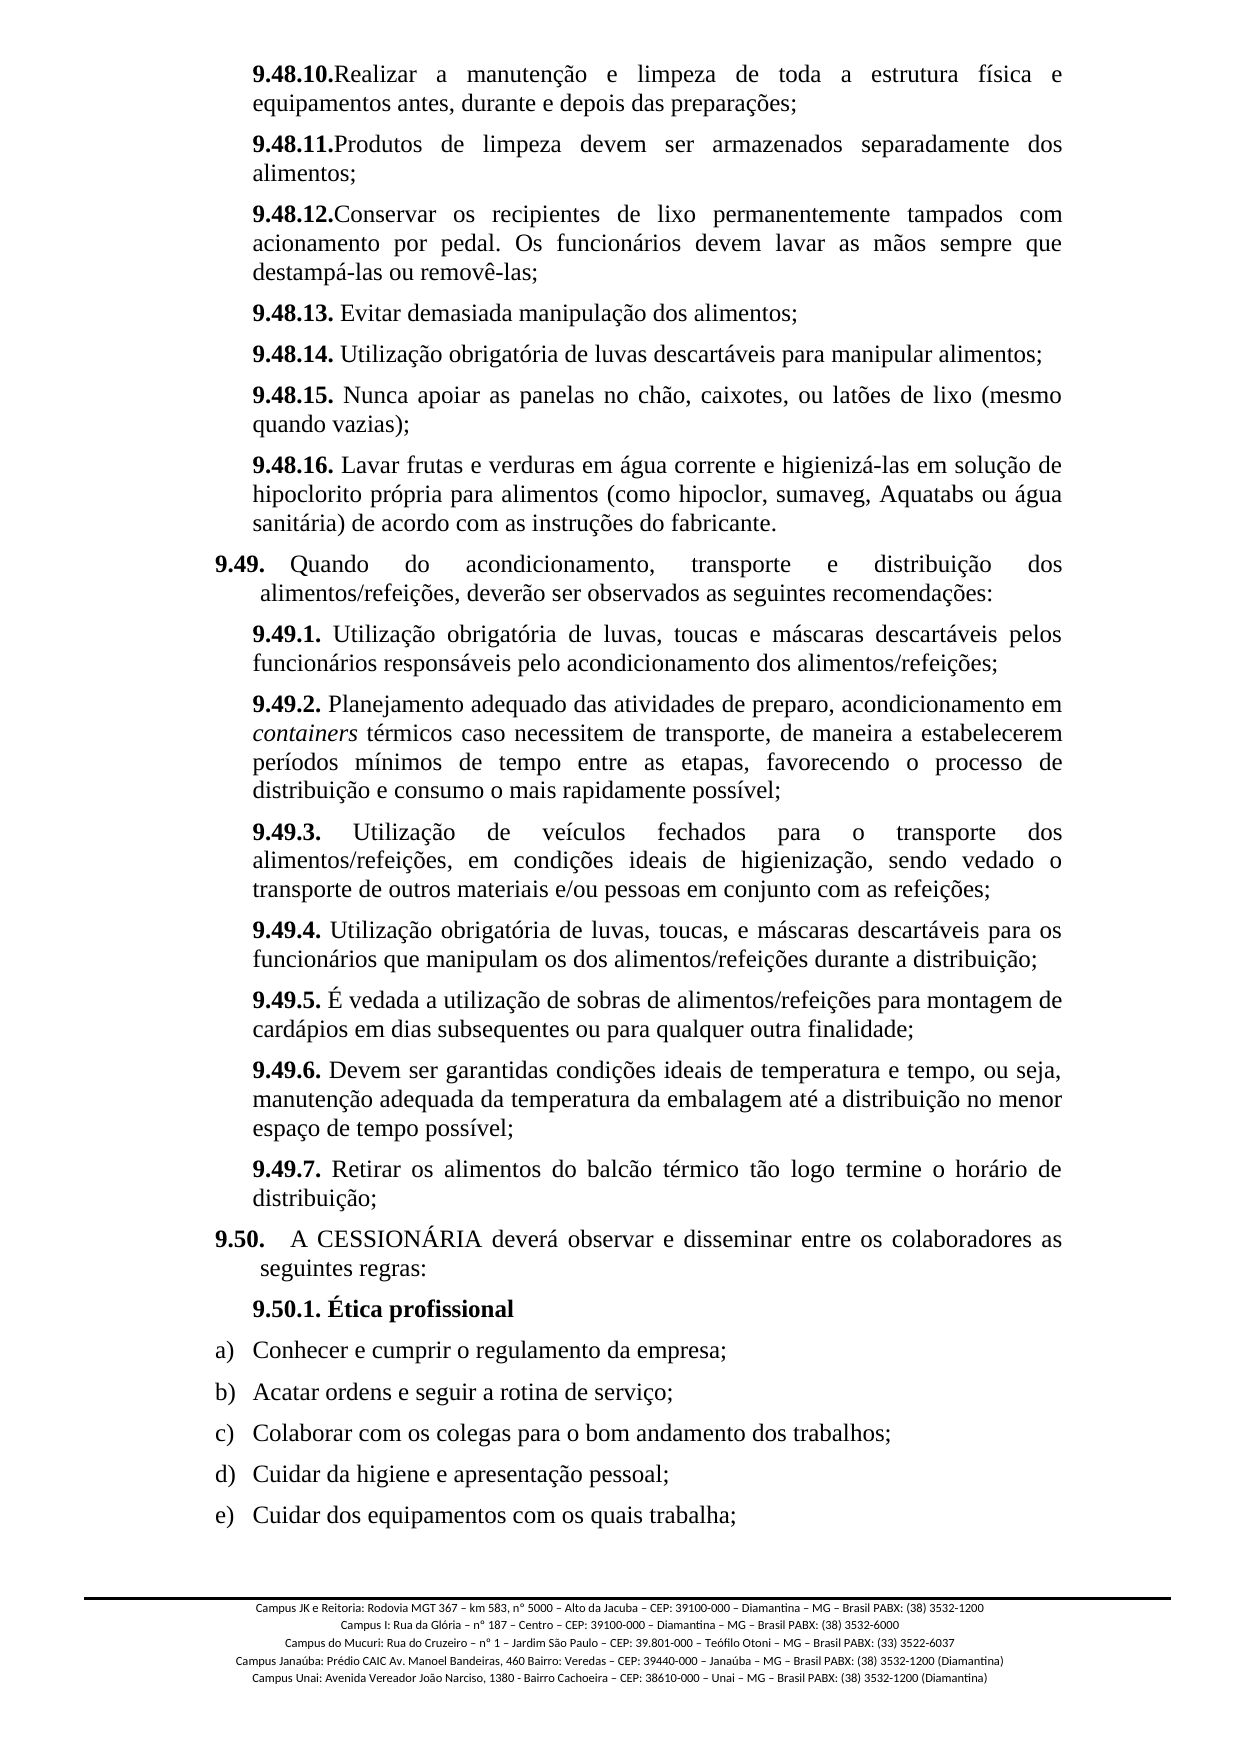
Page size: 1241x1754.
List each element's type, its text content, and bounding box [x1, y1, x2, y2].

text 9.48.14. Utilização obrigatória de luvas descartáveis para manipular alimentos; [252, 339, 1063, 368]
text 9.49.1. Utilização obrigatória de luvas, toucas e máscaras descartáveis pelos funcionários responsáveis pelo acondicionamento dos alimentos/refeições; [252, 619, 1063, 677]
list A CESSIONÁRIA deverá observar e disseminar entre os colaboradores as seguintes regras: [215, 1224, 1063, 1282]
text 9.49.3. Utilização de veículos fechados para o transporte dos alimentos/refeições, em condições ideais de higienização, sendo vedado o transporte de outros materiais e/ou pessoas em conjunto com as refeições; [252, 817, 1063, 903]
text 9.48.10.Realizar a manutenção e limpeza de toda a estrutura física e equipamentos antes, durante e depois das preparações; [252, 59, 1063, 117]
text 9.48.13. Evitar demasiada manipulação dos alimentos; [252, 298, 1063, 327]
text 9.48.11.Produtos de limpeza devem ser armazenados separadamente dos alimentos; [252, 129, 1063, 187]
text 9.48.15. Nunca apoiar as panelas no chão, caixotes, ou latões de lixo (mesmo quando vazias); [252, 380, 1063, 438]
list Quando do acondicionamento, transporte e distribuição dos alimentos/refeições, deverão ser observados as seguintes recomendações: [215, 549, 1063, 607]
text 9.49.6. Devem ser garantidas condições ideais de temperatura e tempo, ou seja, manutenção adequada da temperatura da embalagem até a distribuição no menor espaço de tempo possível; [252, 1055, 1063, 1142]
list Conhecer e cumprir o regulamento da empresa; [215, 1335, 1063, 1364]
text 9.50.1. Ética profissional [252, 1294, 1063, 1323]
text 9.48.16. Lavar frutas e verduras em água corrente e higienizá-las em solução de hipoclorito própria para alimentos (como hipoclor, sumaveg, Aquatabs ou água sanitária) de acordo com as instruções do fabricante. [252, 450, 1063, 537]
list Colaborar com os colegas para o bom andamento dos trabalhos; [215, 1418, 1063, 1447]
list Acatar ordens e seguir a rotina de serviço; [215, 1377, 1063, 1405]
text 9.49.4. Utilização obrigatória de luvas, toucas, e máscaras descartáveis para os funcionários que manipulam os dos alimentos/refeições durante a distribuição; [252, 915, 1063, 973]
list Cuidar da higiene e apresentação pessoal; [215, 1459, 1063, 1488]
list Cuidar dos equipamentos com os quais trabalha; [215, 1500, 1063, 1529]
text 9.49.2. Planejamento adequado das atividades de preparo, acondicionamento em containers térmicos caso necessitem de transporte, de maneira a estabelecerem períodos mínimos de tempo entre as etapas, favorecendo o processo de distribuição e consumo o mais rapidamente possível; [252, 689, 1063, 804]
text 9.49.7. Retirar os alimentos do balcão térmico tão logo termine o horário de distribuição; [252, 1154, 1063, 1212]
text 9.48.12.Conservar os recipientes de lixo permanentemente tampados com acionamento por pedal. Os funcionários devem lavar as mãos sempre que destampá-las ou removê-las; [252, 199, 1063, 285]
text 9.49.5. É vedada a utilização de sobras de alimentos/refeições para montagem de cardápios em dias subsequentes ou para qualquer outra finalidade; [252, 985, 1063, 1043]
